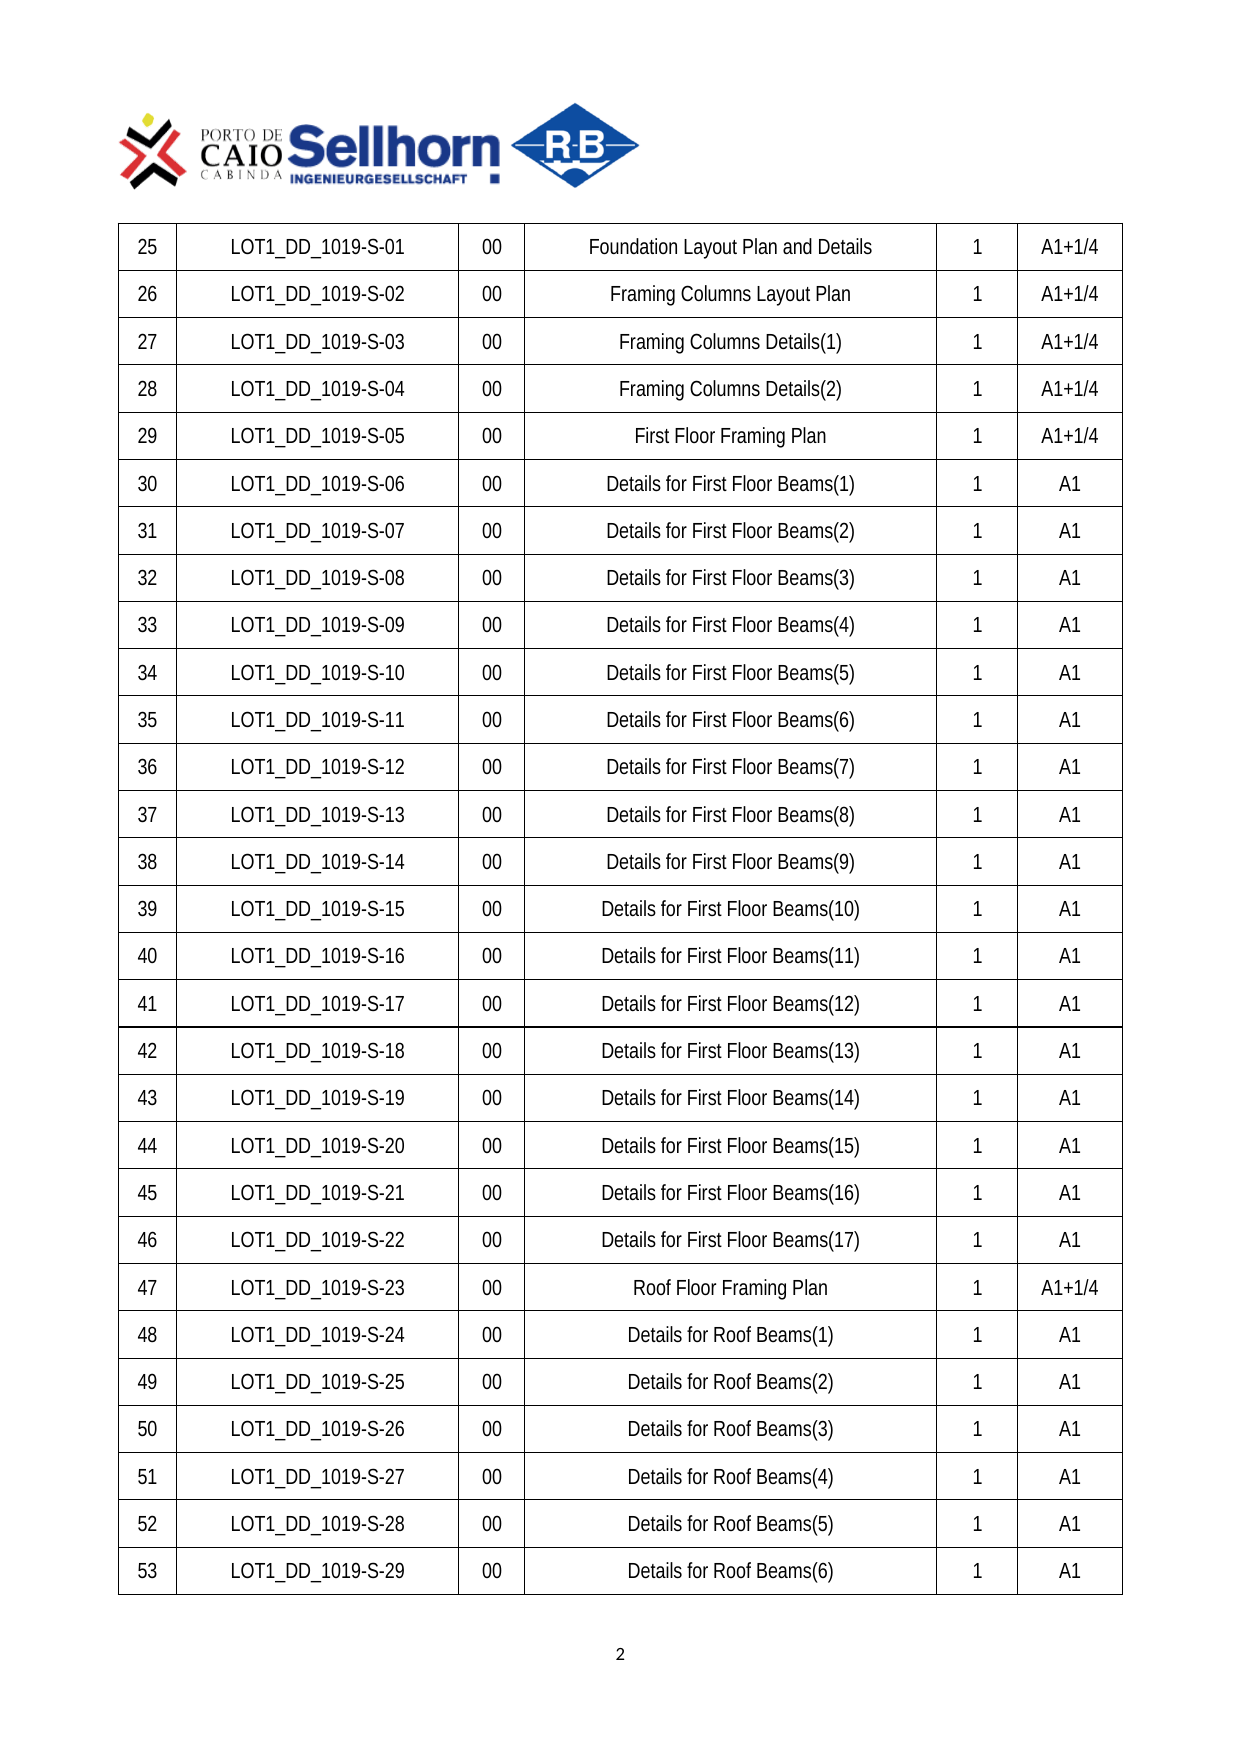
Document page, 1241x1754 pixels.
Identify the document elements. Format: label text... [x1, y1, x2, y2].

table_cell LOT1_DD_1019-S-13 [177, 791, 458, 837]
table_cell Details for Roof Beams(5) [525, 1500, 936, 1547]
table_cell A1 [1018, 1500, 1122, 1547]
table_cell 00 [459, 696, 524, 743]
table_cell 00 [459, 1217, 524, 1263]
table_cell Details for First Floor Beams(7) [525, 744, 936, 790]
table_cell 29 [119, 413, 176, 459]
table_cell 1 [937, 649, 1017, 695]
table_cell Details for First Floor Beams(2) [525, 507, 936, 553]
table_cell Details for Roof Beams(2) [525, 1359, 936, 1405]
table_cell 43 [119, 1075, 176, 1121]
table_cell 1 [937, 460, 1017, 506]
table_cell A1 [1018, 1548, 1122, 1594]
table_cell LOT1_DD_1019-S-11 [177, 696, 458, 743]
table_cell 00 [459, 1122, 524, 1168]
table_cell 30 [119, 460, 176, 506]
table_cell 00 [459, 271, 524, 317]
table_cell 1 [937, 744, 1017, 790]
table_cell LOT1_DD_1019-S-26 [177, 1406, 458, 1452]
table_cell 36 [119, 744, 176, 790]
table_cell 25 [119, 224, 176, 270]
table_cell 1 [937, 791, 1017, 837]
table_cell A1 [1018, 1217, 1122, 1263]
table_cell 00 [459, 1548, 524, 1594]
table_cell A1+1/4 [1018, 271, 1122, 317]
table_cell 50 [119, 1406, 176, 1452]
table_cell A1 [1018, 886, 1122, 932]
table_cell Details for Roof Beams(4) [525, 1453, 936, 1499]
table_cell A1 [1018, 1359, 1122, 1405]
table_cell 49 [119, 1359, 176, 1405]
table_cell 33 [119, 602, 176, 648]
table_cell Details for First Floor Beams(5) [525, 649, 936, 695]
table_cell Details for First Floor Beams(1) [525, 460, 936, 506]
table_cell 1 [937, 1122, 1017, 1168]
table_cell 00 [459, 744, 524, 790]
table_cell 1 [937, 1264, 1017, 1310]
table_cell 31 [119, 507, 176, 553]
table_cell 1 [937, 1453, 1017, 1499]
table_cell 32 [119, 555, 176, 601]
table_cell LOT1_DD_1019-S-07 [177, 507, 458, 553]
table_cell A1 [1018, 555, 1122, 601]
table_cell LOT1_DD_1019-S-16 [177, 933, 458, 979]
table_cell Details for First Floor Beams(9) [525, 838, 936, 884]
table_cell First Floor Framing Plan [525, 413, 936, 459]
table_cell 52 [119, 1500, 176, 1547]
table_cell 1 [937, 1028, 1017, 1074]
table_cell Foundation Layout Plan and Details [525, 224, 936, 270]
table_cell A1 [1018, 602, 1122, 648]
table_cell A1 [1018, 838, 1122, 884]
table_cell Roof Floor Framing Plan [525, 1264, 936, 1310]
table_cell Details for First Floor Beams(17) [525, 1217, 936, 1263]
table_cell 40 [119, 933, 176, 979]
table_cell 00 [459, 602, 524, 648]
table_cell A1+1/4 [1018, 1264, 1122, 1310]
table_cell 1 [937, 886, 1017, 932]
table_cell 1 [937, 365, 1017, 412]
table_cell 1 [937, 933, 1017, 979]
table_cell 1 [937, 838, 1017, 884]
table_cell 00 [459, 555, 524, 601]
table_cell A1 [1018, 1075, 1122, 1121]
table_cell LOT1_DD_1019-S-27 [177, 1453, 458, 1499]
table_cell 00 [459, 1311, 524, 1357]
table_cell A1+1/4 [1018, 318, 1122, 364]
table_cell 00 [459, 1264, 524, 1310]
table_cell LOT1_DD_1019-S-23 [177, 1264, 458, 1310]
table_cell 00 [459, 649, 524, 695]
table_cell LOT1_DD_1019-S-18 [177, 1028, 458, 1074]
table_cell LOT1_DD_1019-S-19 [177, 1075, 458, 1121]
table_cell 00 [459, 933, 524, 979]
table_cell 1 [937, 1217, 1017, 1263]
table_cell 00 [459, 1169, 524, 1216]
table_cell A1 [1018, 696, 1122, 743]
table_cell LOT1_DD_1019-S-15 [177, 886, 458, 932]
table_cell 35 [119, 696, 176, 743]
table_cell 00 [459, 507, 524, 553]
table_cell 38 [119, 838, 176, 884]
table_cell LOT1_DD_1019-S-24 [177, 1311, 458, 1357]
table_cell Details for First Floor Beams(4) [525, 602, 936, 648]
table_cell A1 [1018, 980, 1122, 1026]
table_cell Details for Roof Beams(1) [525, 1311, 936, 1357]
table_cell Details for First Floor Beams(10) [525, 886, 936, 932]
table_cell 48 [119, 1311, 176, 1357]
table_cell 00 [459, 1075, 524, 1121]
table_cell A1 [1018, 507, 1122, 553]
table_cell LOT1_DD_1019-S-12 [177, 744, 458, 790]
table_cell 00 [459, 838, 524, 884]
table_cell Details for Roof Beams(3) [525, 1406, 936, 1452]
table_cell 1 [937, 318, 1017, 364]
table_cell 00 [459, 1028, 524, 1074]
table_cell A1 [1018, 649, 1122, 695]
table_cell LOT1_DD_1019-S-28 [177, 1500, 458, 1547]
table_cell A1+1/4 [1018, 224, 1122, 270]
table_cell 00 [459, 224, 524, 270]
table_cell 00 [459, 980, 524, 1026]
table_cell Details for First Floor Beams(12) [525, 980, 936, 1026]
table_cell 28 [119, 365, 176, 412]
table_cell 46 [119, 1217, 176, 1263]
table_cell 00 [459, 460, 524, 506]
table_cell 53 [119, 1548, 176, 1594]
table_cell A1 [1018, 1169, 1122, 1216]
table_cell 44 [119, 1122, 176, 1168]
table_cell 42 [119, 1028, 176, 1074]
table_cell LOT1_DD_1019-S-29 [177, 1548, 458, 1594]
table_cell LOT1_DD_1019-S-04 [177, 365, 458, 412]
table_cell 37 [119, 791, 176, 837]
table_cell LOT1_DD_1019-S-09 [177, 602, 458, 648]
table_cell LOT1_DD_1019-S-06 [177, 460, 458, 506]
table_cell Details for First Floor Beams(11) [525, 933, 936, 979]
table_cell 00 [459, 886, 524, 932]
table_cell LOT1_DD_1019-S-01 [177, 224, 458, 270]
table_cell 41 [119, 980, 176, 1026]
table_cell LOT1_DD_1019-S-17 [177, 980, 458, 1026]
table_cell A1 [1018, 1122, 1122, 1168]
table_cell 00 [459, 791, 524, 837]
table_cell A1+1/4 [1018, 413, 1122, 459]
table_cell 00 [459, 365, 524, 412]
table_cell A1 [1018, 1453, 1122, 1499]
table_cell 26 [119, 271, 176, 317]
table_cell Details for Roof Beams(6) [525, 1548, 936, 1594]
table_cell LOT1_DD_1019-S-20 [177, 1122, 458, 1168]
table_cell 00 [459, 1359, 524, 1405]
table_cell 1 [937, 271, 1017, 317]
table_cell Details for First Floor Beams(14) [525, 1075, 936, 1121]
table_cell 1 [937, 1075, 1017, 1121]
table_cell Framing Columns Details(2) [525, 365, 936, 412]
table_cell LOT1_DD_1019-S-22 [177, 1217, 458, 1263]
table_cell Details for First Floor Beams(3) [525, 555, 936, 601]
table_cell LOT1_DD_1019-S-03 [177, 318, 458, 364]
table_cell 1 [937, 555, 1017, 601]
table_cell 1 [937, 1500, 1017, 1547]
table_cell LOT1_DD_1019-S-25 [177, 1359, 458, 1405]
table_cell 00 [459, 318, 524, 364]
table_cell 1 [937, 980, 1017, 1026]
table_cell 1 [937, 602, 1017, 648]
table_cell 1 [937, 1548, 1017, 1594]
table_cell 39 [119, 886, 176, 932]
table_cell LOT1_DD_1019-S-21 [177, 1169, 458, 1216]
table_cell 00 [459, 1453, 524, 1499]
table_cell 51 [119, 1453, 176, 1499]
picture [118, 100, 645, 190]
table_cell 1 [937, 413, 1017, 459]
table_cell 1 [937, 1406, 1017, 1452]
table_cell 47 [119, 1264, 176, 1310]
table_cell A1 [1018, 1406, 1122, 1452]
table_cell Details for First Floor Beams(8) [525, 791, 936, 837]
table_cell 1 [937, 1169, 1017, 1216]
table_cell 1 [937, 224, 1017, 270]
table_cell A1 [1018, 1028, 1122, 1074]
table_cell Details for First Floor Beams(13) [525, 1028, 936, 1074]
table_cell LOT1_DD_1019-S-02 [177, 271, 458, 317]
table_cell 1 [937, 1311, 1017, 1357]
table_cell 45 [119, 1169, 176, 1216]
table_cell 34 [119, 649, 176, 695]
table_cell A1 [1018, 791, 1122, 837]
table_cell 1 [937, 1359, 1017, 1405]
table_cell LOT1_DD_1019-S-14 [177, 838, 458, 884]
table_cell Details for First Floor Beams(16) [525, 1169, 936, 1216]
table_cell A1 [1018, 460, 1122, 506]
table_cell Framing Columns Details(1) [525, 318, 936, 364]
table_cell 1 [937, 696, 1017, 743]
table_cell A1 [1018, 1311, 1122, 1357]
table_cell 1 [937, 507, 1017, 553]
table_cell LOT1_DD_1019-S-10 [177, 649, 458, 695]
table_cell Details for First Floor Beams(6) [525, 696, 936, 743]
table_cell Details for First Floor Beams(15) [525, 1122, 936, 1168]
table_cell LOT1_DD_1019-S-05 [177, 413, 458, 459]
table_cell 00 [459, 1406, 524, 1452]
table_cell 27 [119, 318, 176, 364]
table_cell A1 [1018, 933, 1122, 979]
table_cell A1+1/4 [1018, 365, 1122, 412]
table_cell Framing Columns Layout Plan [525, 271, 936, 317]
table_cell 00 [459, 1500, 524, 1547]
table_cell A1 [1018, 744, 1122, 790]
table_cell LOT1_DD_1019-S-08 [177, 555, 458, 601]
table_cell 00 [459, 413, 524, 459]
